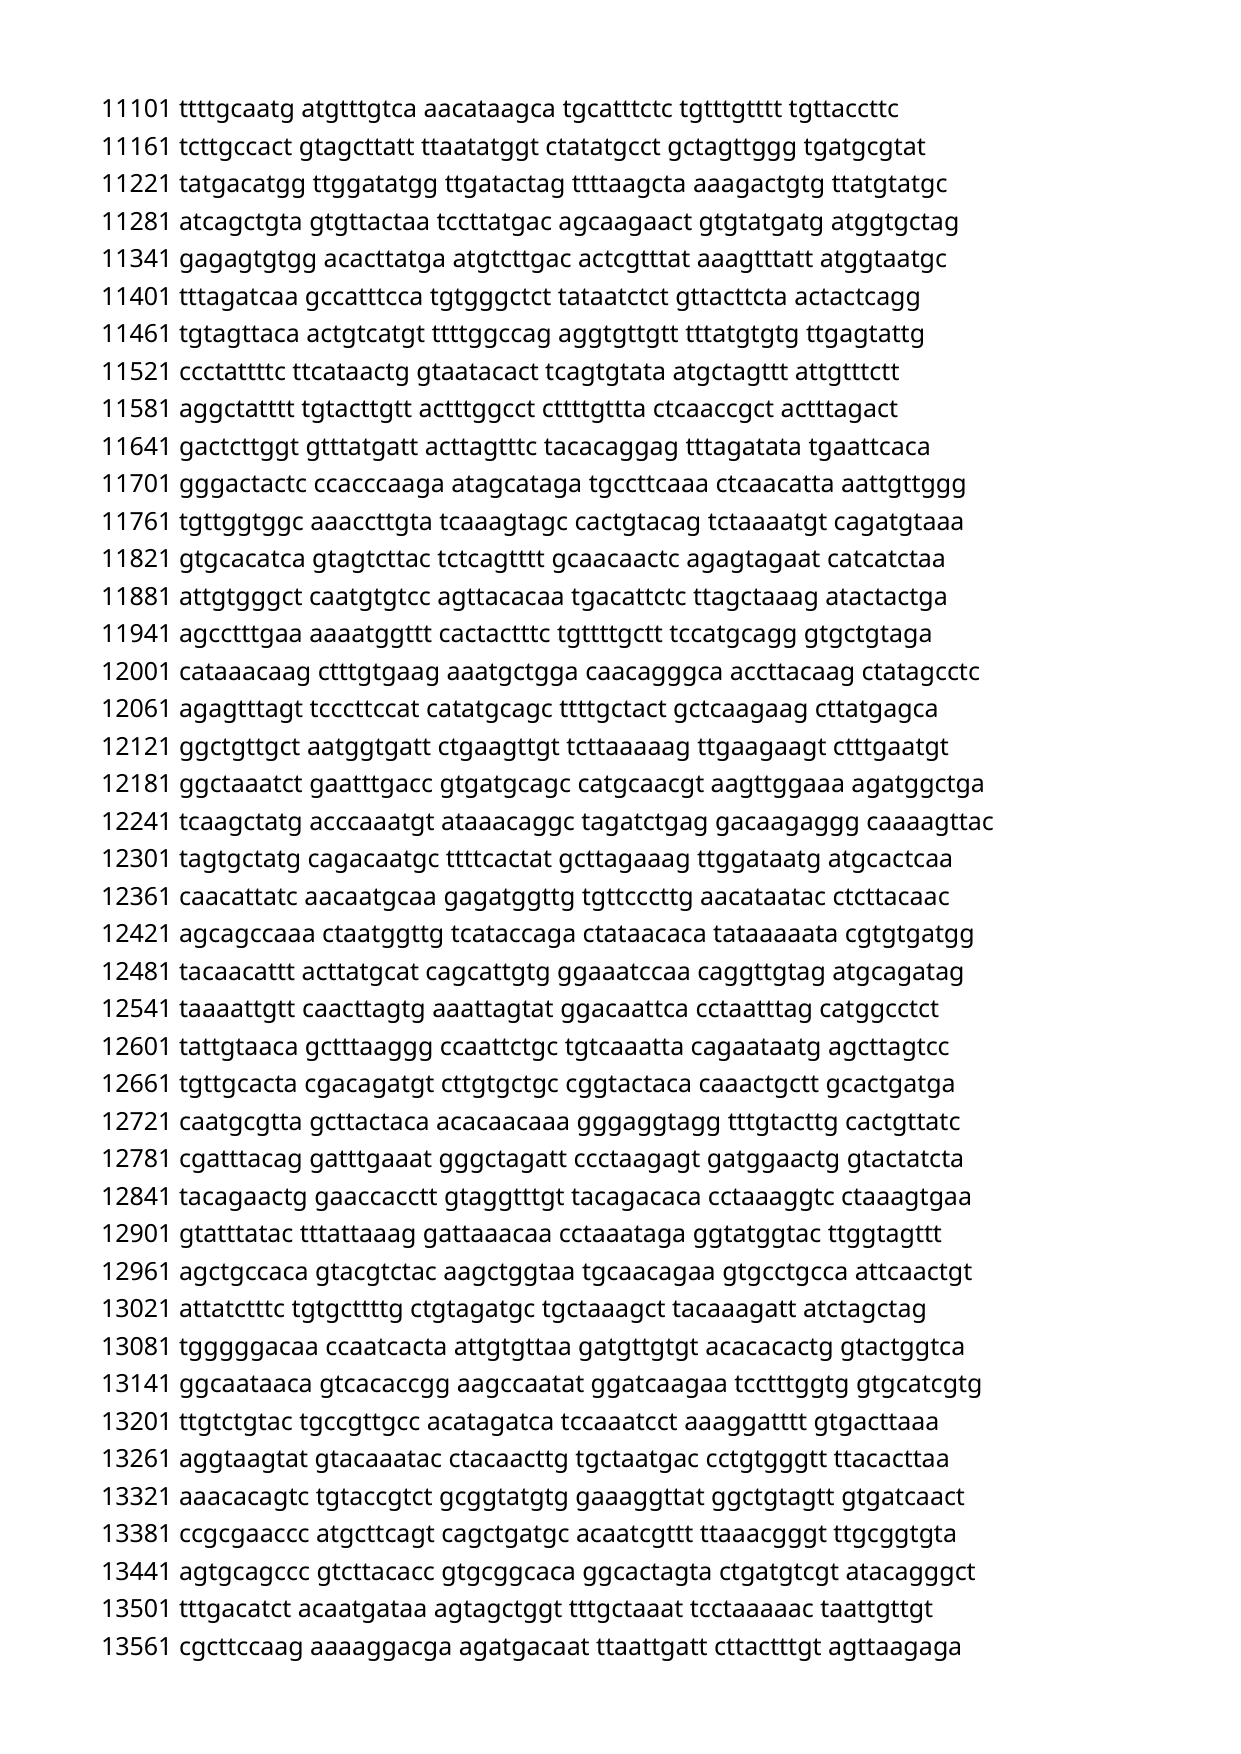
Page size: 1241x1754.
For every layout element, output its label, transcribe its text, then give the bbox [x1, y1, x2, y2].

text 12661 tgttgcacta cgacagatgt cttgtgctgc cggtactaca caaactgctt gcactgatga [75, 1064, 1165, 1102]
text 11881 attgtgggct caatgtgtcc agttacacaa tgacattctc ttagctaaag atactactga [75, 577, 1165, 614]
text 13501 tttgacatct acaatgataa agtagctggt tttgctaaat tcctaaaaac taattgttgt [75, 1589, 1165, 1627]
text 13381 ccgcgaaccc atgcttcagt cagctgatgc acaatcgttt ttaaacgggt ttgcggtgta [75, 1514, 1165, 1552]
text 13261 aggtaagtat gtacaaatac ctacaacttg tgctaatgac cctgtgggtt ttacacttaa [75, 1439, 1165, 1477]
text 13561 cgcttccaag aaaaggacga agatgacaat ttaattgatt cttactttgt agttaagaga [75, 1627, 1165, 1664]
text 13141 ggcaataaca gtcacaccgg aagccaatat ggatcaagaa tcctttggtg gtgcatcgtg [75, 1364, 1165, 1402]
text 12301 tagtgctatg cagacaatgc ttttcactat gcttagaaag ttggataatg atgcactcaa [75, 839, 1165, 877]
text 13441 agtgcagccc gtcttacacc gtgcggcaca ggcactagta ctgatgtcgt atacagggct [75, 1552, 1165, 1589]
text 11101 ttttgcaatg atgtttgtca aacataagca tgcatttctc tgtttgtttt tgttaccttc [75, 89, 1165, 127]
text 11821 gtgcacatca gtagtcttac tctcagtttt gcaacaactc agagtagaat catcatctaa [75, 539, 1165, 577]
text 12061 agagtttagt tcccttccat catatgcagc ttttgctact gctcaagaag cttatgagca [75, 689, 1165, 727]
text 13021 attatctttc tgtgcttttg ctgtagatgc tgctaaagct tacaaagatt atctagctag [75, 1289, 1165, 1327]
text 12001 cataaacaag ctttgtgaag aaatgctgga caacagggca accttacaag ctatagcctc [75, 652, 1165, 689]
text 12961 agctgccaca gtacgtctac aagctggtaa tgcaacagaa gtgcctgcca attcaactgt [75, 1252, 1165, 1289]
text 12541 taaaattgtt caacttagtg aaattagtat ggacaattca cctaatttag catggcctct [75, 989, 1165, 1027]
text 12481 tacaacattt acttatgcat cagcattgtg ggaaatccaa caggttgtag atgcagatag [75, 952, 1165, 989]
text 11581 aggctatttt tgtacttgtt actttggcct cttttgttta ctcaaccgct actttagact [75, 389, 1165, 427]
text 12121 ggctgttgct aatggtgatt ctgaagttgt tcttaaaaag ttgaagaagt ctttgaatgt [75, 727, 1165, 764]
text 12181 ggctaaatct gaatttgacc gtgatgcagc catgcaacgt aagttggaaa agatggctga [75, 764, 1165, 802]
text 11521 ccctattttc ttcataactg gtaatacact tcagtgtata atgctagttt attgtttctt [75, 352, 1165, 389]
text 12241 tcaagctatg acccaaatgt ataaacaggc tagatctgag gacaagaggg caaaagttac [75, 802, 1165, 839]
text 11461 tgtagttaca actgtcatgt ttttggccag aggtgttgtt tttatgtgtg ttgagtattg [75, 314, 1165, 352]
text 12781 cgatttacag gatttgaaat gggctagatt ccctaagagt gatggaactg gtactatcta [75, 1139, 1165, 1177]
text 12421 agcagccaaa ctaatggttg tcataccaga ctataacaca tataaaaata cgtgtgatgg [75, 914, 1165, 952]
text 12841 tacagaactg gaaccacctt gtaggtttgt tacagacaca cctaaaggtc ctaaagtgaa [75, 1177, 1165, 1214]
text 11341 gagagtgtgg acacttatga atgtcttgac actcgtttat aaagtttatt atggtaatgc [75, 239, 1165, 277]
text 11401 tttagatcaa gccatttcca tgtgggctct tataatctct gttacttcta actactcagg [75, 277, 1165, 314]
text 11701 gggactactc ccacccaaga atagcataga tgccttcaaa ctcaacatta aattgttggg [75, 464, 1165, 502]
text 13081 tgggggacaa ccaatcacta attgtgttaa gatgttgtgt acacacactg gtactggtca [75, 1327, 1165, 1364]
text 13321 aaacacagtc tgtaccgtct gcggtatgtg gaaaggttat ggctgtagtt gtgatcaact [75, 1477, 1165, 1514]
text 12901 gtatttatac tttattaaag gattaaacaa cctaaataga ggtatggtac ttggtagttt [75, 1214, 1165, 1252]
text 11641 gactcttggt gtttatgatt acttagtttc tacacaggag tttagatata tgaattcaca [75, 427, 1165, 464]
text 13201 ttgtctgtac tgccgttgcc acatagatca tccaaatcct aaaggatttt gtgacttaaa [75, 1402, 1165, 1439]
text 12721 caatgcgtta gcttactaca acacaacaaa gggaggtagg tttgtacttg cactgttatc [75, 1102, 1165, 1139]
text 12601 tattgtaaca gctttaaggg ccaattctgc tgtcaaatta cagaataatg agcttagtcc [75, 1027, 1165, 1064]
text 12361 caacattatc aacaatgcaa gagatggttg tgttcccttg aacataatac ctcttacaac [75, 877, 1165, 914]
text 11761 tgttggtggc aaaccttgta tcaaagtagc cactgtacag tctaaaatgt cagatgtaaa [75, 502, 1165, 539]
text 11941 agcctttgaa aaaatggttt cactactttc tgttttgctt tccatgcagg gtgctgtaga [75, 614, 1165, 652]
text 11281 atcagctgta gtgttactaa tccttatgac agcaagaact gtgtatgatg atggtgctag [75, 202, 1165, 239]
text 11161 tcttgccact gtagcttatt ttaatatggt ctatatgcct gctagttggg tgatgcgtat [75, 127, 1165, 164]
text 11221 tatgacatgg ttggatatgg ttgatactag ttttaagcta aaagactgtg ttatgtatgc [75, 164, 1165, 202]
